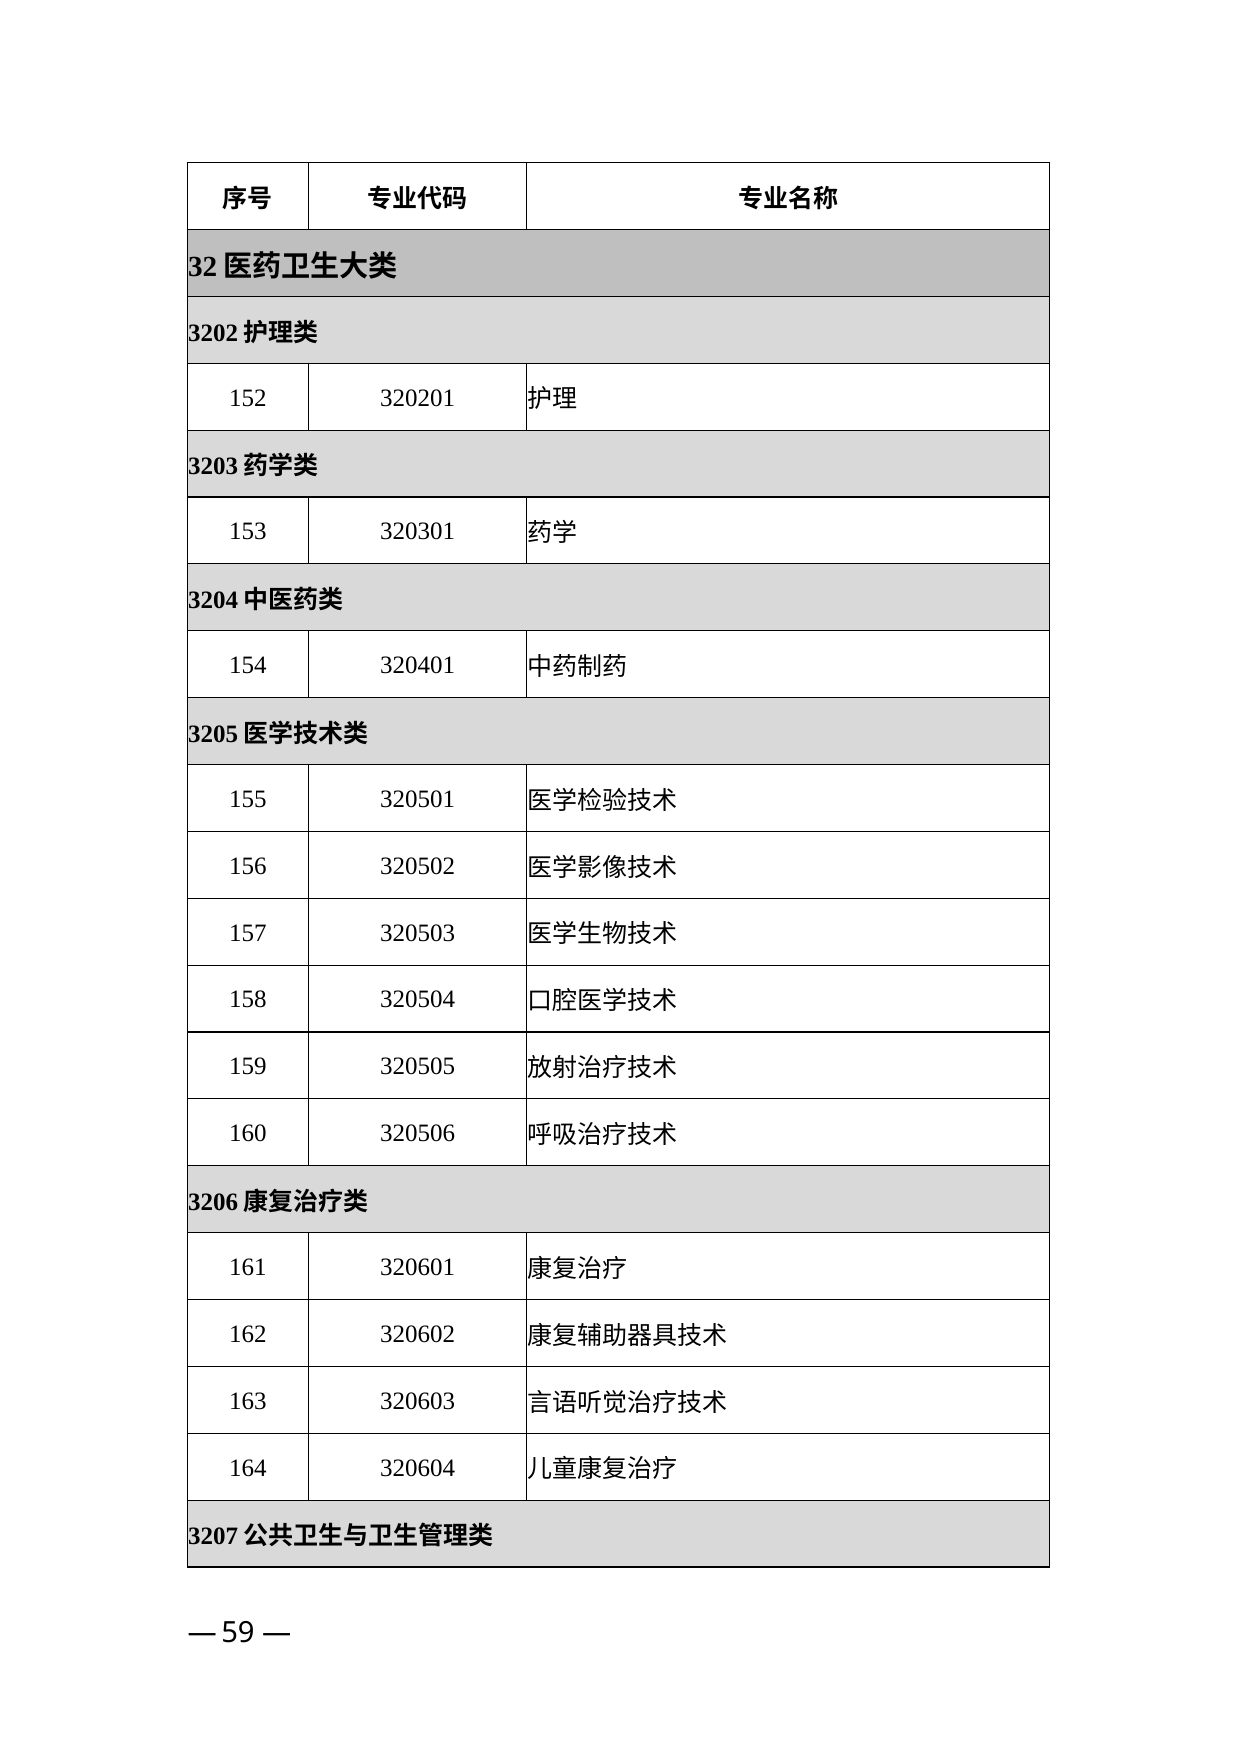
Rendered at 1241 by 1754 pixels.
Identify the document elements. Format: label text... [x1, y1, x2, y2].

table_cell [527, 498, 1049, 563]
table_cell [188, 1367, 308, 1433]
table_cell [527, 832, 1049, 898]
table_header 序号 [188, 163, 308, 229]
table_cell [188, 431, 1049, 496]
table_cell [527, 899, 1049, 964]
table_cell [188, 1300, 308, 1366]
table_header 专业名称 [527, 163, 1049, 229]
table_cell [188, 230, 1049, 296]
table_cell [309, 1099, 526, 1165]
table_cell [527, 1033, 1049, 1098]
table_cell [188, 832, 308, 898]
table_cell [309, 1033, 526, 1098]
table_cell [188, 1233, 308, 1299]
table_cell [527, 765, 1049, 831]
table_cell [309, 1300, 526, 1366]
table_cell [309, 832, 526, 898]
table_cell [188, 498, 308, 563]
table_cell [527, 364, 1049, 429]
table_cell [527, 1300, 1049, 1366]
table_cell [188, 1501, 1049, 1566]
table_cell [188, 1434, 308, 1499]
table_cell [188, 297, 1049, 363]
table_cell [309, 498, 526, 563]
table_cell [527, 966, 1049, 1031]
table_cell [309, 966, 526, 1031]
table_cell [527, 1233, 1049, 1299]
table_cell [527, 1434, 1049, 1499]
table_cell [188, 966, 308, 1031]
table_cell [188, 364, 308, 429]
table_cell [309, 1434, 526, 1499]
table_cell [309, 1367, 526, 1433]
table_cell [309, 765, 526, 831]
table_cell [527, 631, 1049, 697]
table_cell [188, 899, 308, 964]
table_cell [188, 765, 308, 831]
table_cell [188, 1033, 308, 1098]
table_header 专业代码 [309, 163, 526, 229]
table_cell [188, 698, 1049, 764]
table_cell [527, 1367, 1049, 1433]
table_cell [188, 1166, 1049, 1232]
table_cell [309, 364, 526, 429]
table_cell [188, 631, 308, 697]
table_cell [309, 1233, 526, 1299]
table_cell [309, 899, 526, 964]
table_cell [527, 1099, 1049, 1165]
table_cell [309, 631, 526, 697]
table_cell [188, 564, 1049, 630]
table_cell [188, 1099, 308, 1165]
